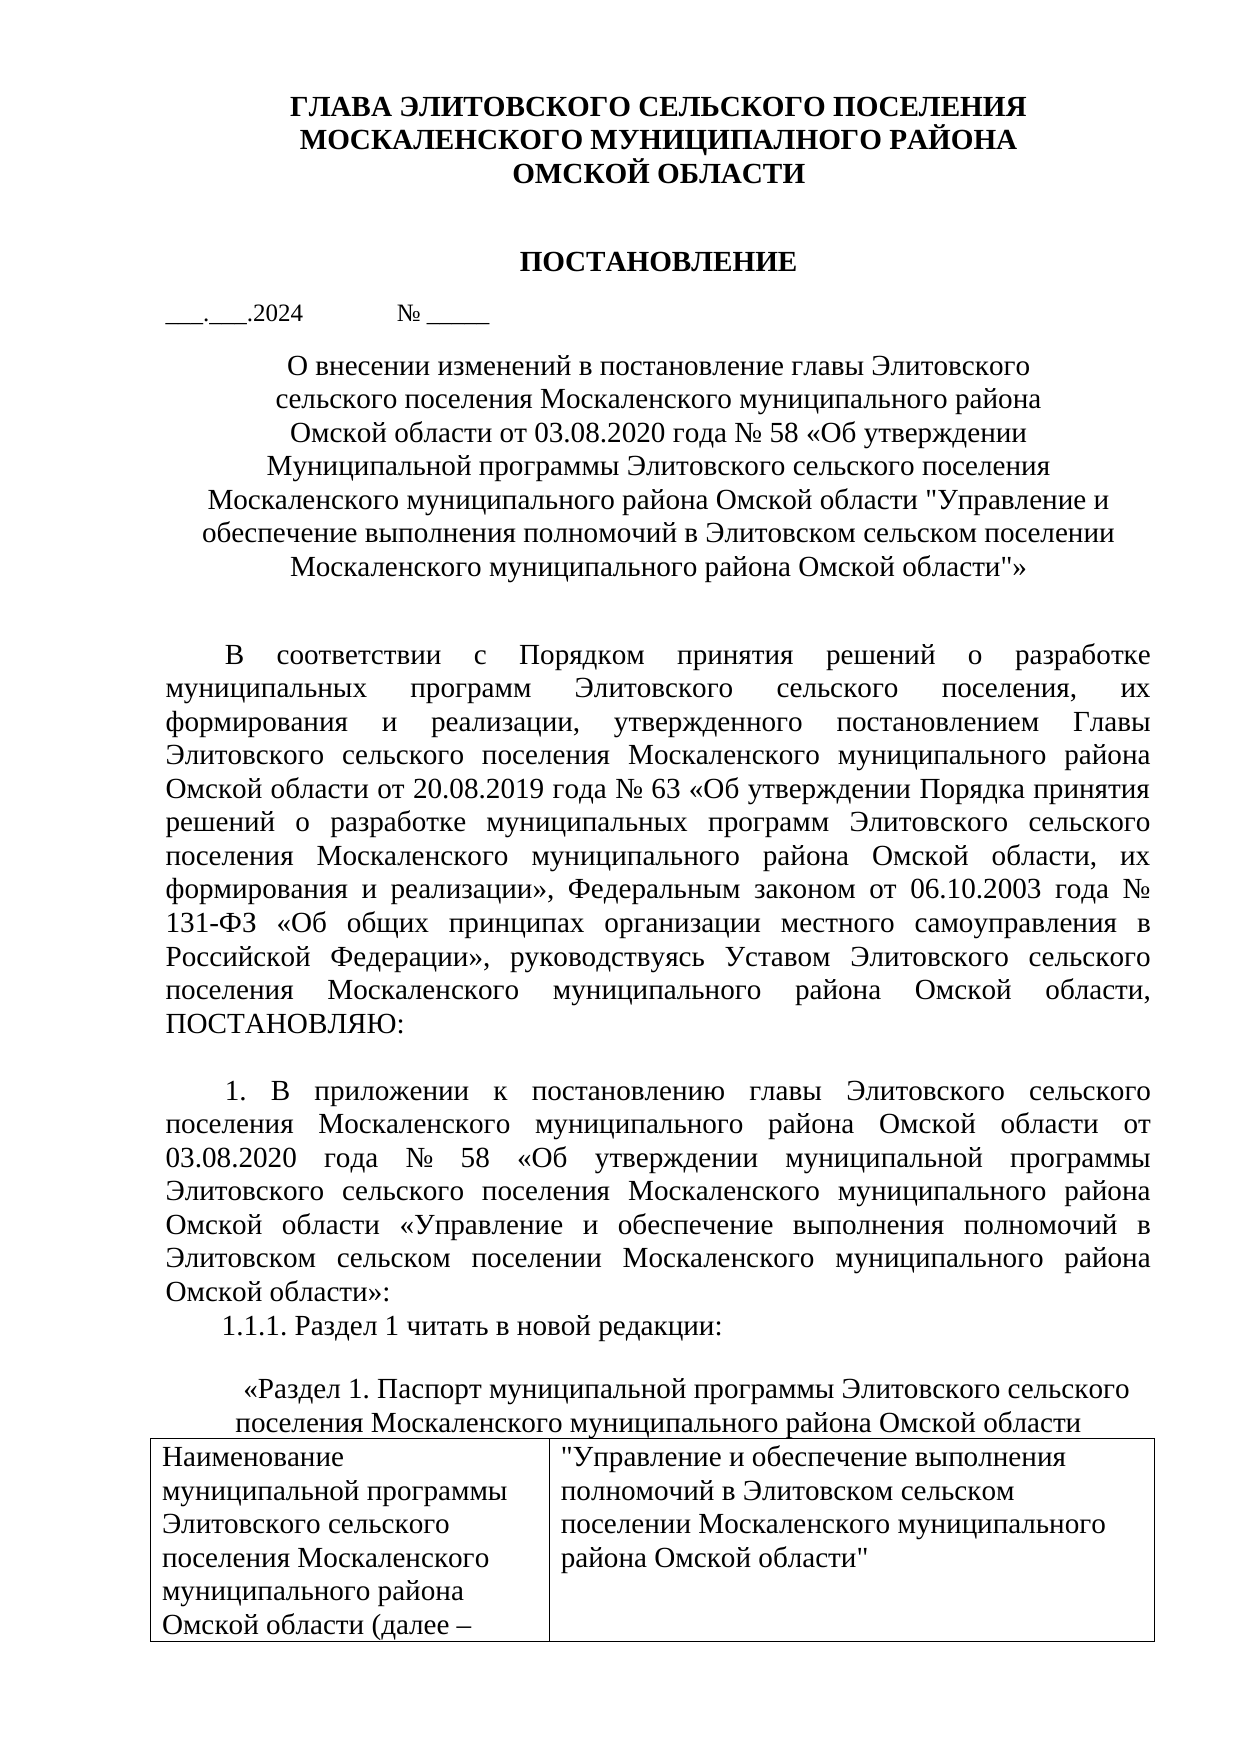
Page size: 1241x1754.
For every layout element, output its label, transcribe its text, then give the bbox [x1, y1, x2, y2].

text ГЛАВА ЭЛИТОВСКОГО СЕЛЬСКОГО ПОСЕЛЕНИЯ [165, 89, 1152, 122]
text ___.___.2024 № _____ [165, 298, 1152, 327]
text О внесении изменений в постановление главы Элитовского [165, 348, 1152, 381]
text «Раздел 1. Паспорт муниципальной программы Элитовского сельского поселения Москаленского муниципального района Омской области [165, 1371, 1152, 1438]
text ПОСТАНОВЛЕНИЕ [165, 244, 1152, 277]
text МОСКАЛЕНСКОГО МУНИЦИПАЛНОГО РАЙОНА [165, 122, 1152, 156]
text Москаленского муниципального района Омской области "Управление и обеспечение выполнения полномочий в Элитовском сельском поселении Москаленского муниципального района Омской области"» [165, 482, 1152, 582]
text 1. В приложении к постановлению главы Элитовского сельского поселения Москаленского муниципального района Омской области от 03.08.2020 года № 58 «Об утверждении муниципальной программы Элитовского сельского поселения Москаленского муниципального района Омской области «Управление и обеспечение выполнения полномочий в Элитовском сельском поселении Москаленского муниципального района Омской области»: [165, 1073, 1152, 1308]
text Омской области от 03.08.2020 года № 58 «Об утверждении [165, 415, 1152, 448]
text В соответствии с Порядком принятия решений о разработке муниципальных программ Элитовского сельского поселения, их формирования и реализации, утвержденного постановлением Главы Элитовского сельского поселения Москаленского муниципального района Омской области от 20.08.2019 года № 63 «Об утверждении Порядка принятия решений о разработке муниципальных программ Элитовского сельского поселения Москаленского муниципального района Омской области, их формирования и реализации», Федеральным законом от 06.10.2003 года № 131-ФЗ «Об общих принципах организации местного самоуправления в Российской Федерации», руководствуясь Уставом Элитовского сельского поселения Москаленского муниципального района Омской области, ПОСТАНОВЛЯЮ: [165, 637, 1152, 1039]
text 1.1.1. Раздел 1 читать в новой редакции: [165, 1308, 1152, 1341]
text ОМСКОЙ ОБЛАСТИ [165, 156, 1152, 189]
text Муниципальной программы Элитовского сельского поселения [165, 448, 1152, 482]
text сельского поселения Москаленского муниципального района [165, 381, 1152, 415]
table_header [550, 1439, 1154, 1641]
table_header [151, 1439, 549, 1641]
